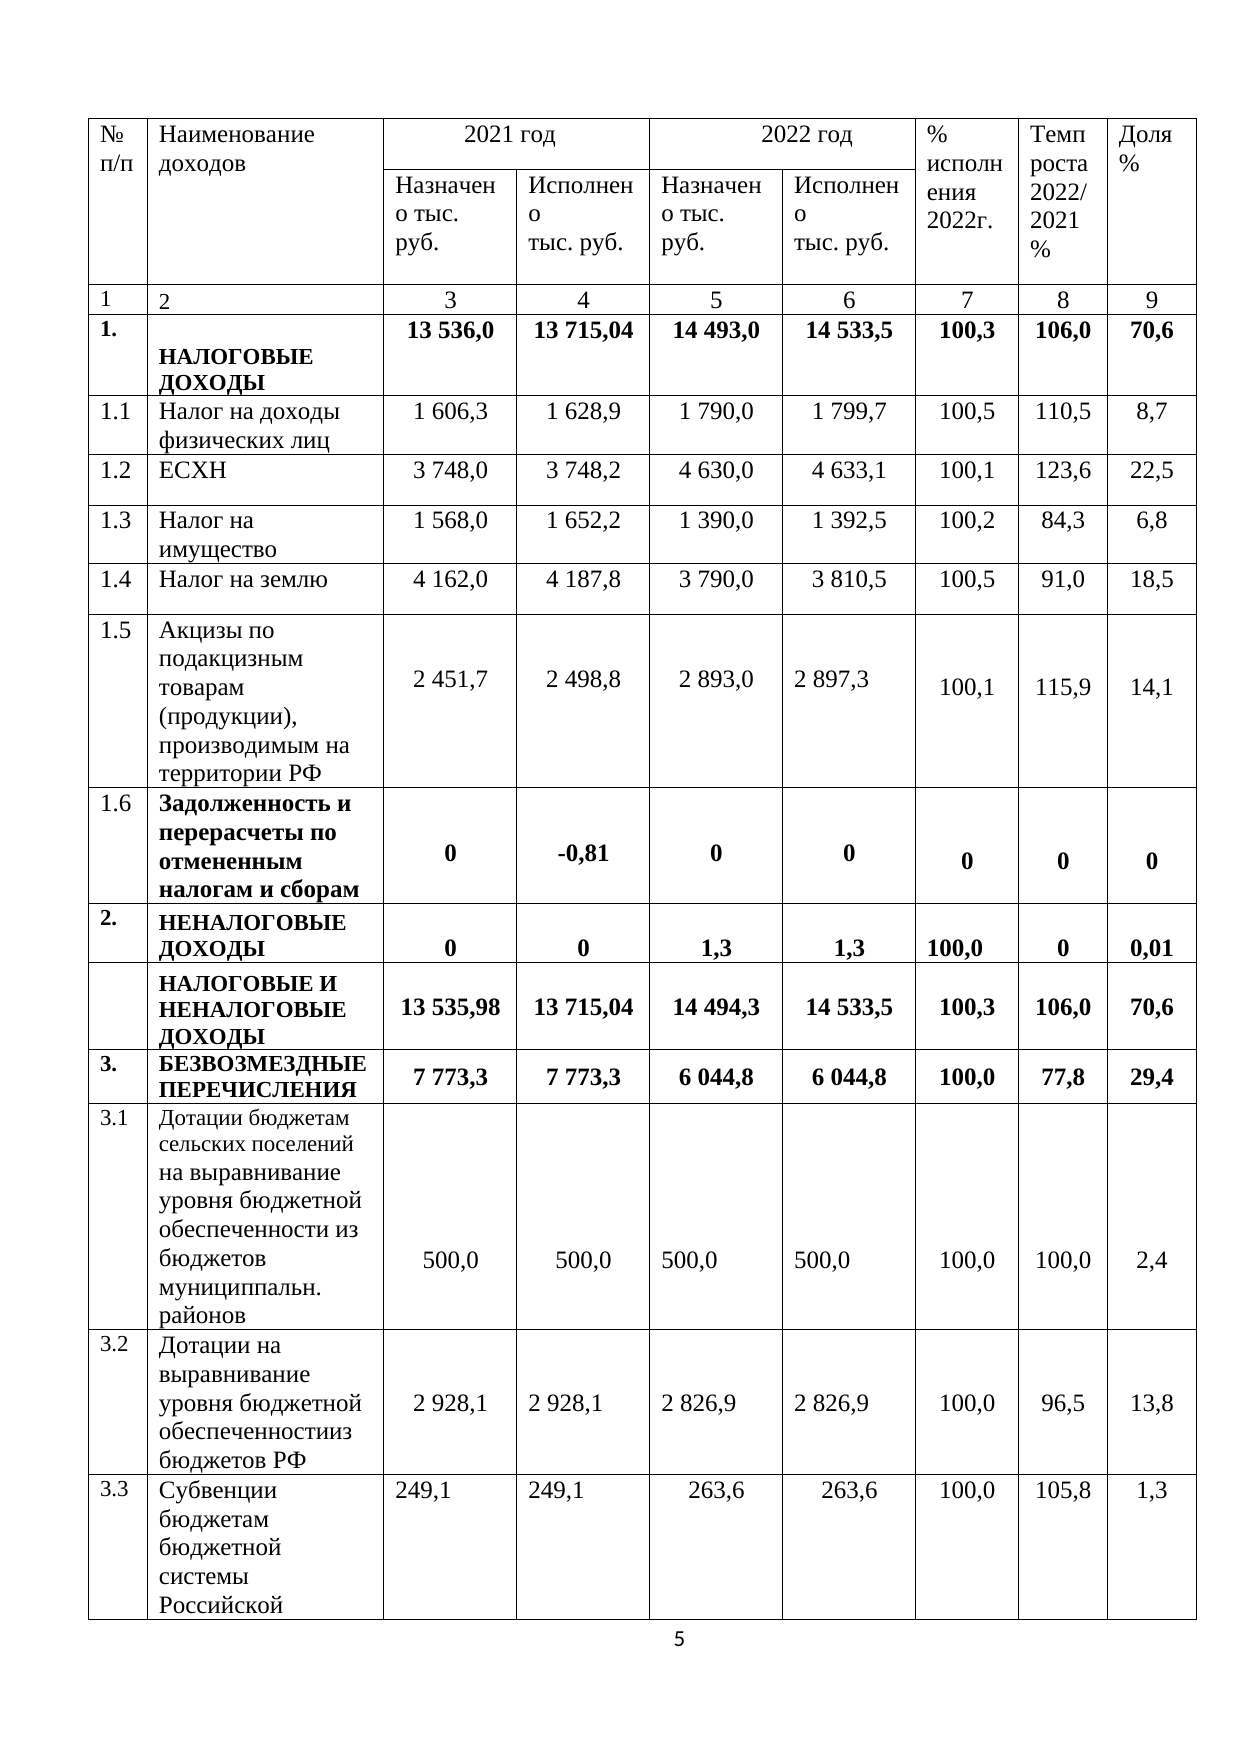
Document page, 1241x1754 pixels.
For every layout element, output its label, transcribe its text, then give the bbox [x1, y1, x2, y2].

table_cell 2 [148, 285, 383, 314]
table_cell 6,8 [1108, 506, 1196, 563]
table_cell 3 790,0 [650, 564, 782, 614]
table_cell 0,01 [1108, 904, 1196, 962]
table_cell 100,1 [916, 455, 1018, 504]
table_cell 2 893,0 [650, 615, 782, 787]
table_cell 100,0 [916, 1104, 1018, 1329]
table_cell 100,1 [916, 615, 1018, 787]
table_cell 105,8 [1019, 1475, 1107, 1619]
table_cell 13 715,04 [517, 963, 649, 1049]
table_cell 100,2 [916, 506, 1018, 563]
table_cell 1 799,7 [783, 396, 915, 454]
table_cell 18,5 [1108, 564, 1196, 614]
table_cell 13 715,04 [517, 315, 649, 395]
table_cell 100,0 [916, 1475, 1018, 1619]
table_cell 84,3 [1019, 506, 1107, 563]
table_cell 0 [1019, 788, 1107, 903]
table_cell 115,9 [1019, 615, 1107, 787]
table_cell 1.5 [89, 615, 147, 787]
table_cell 96,5 [1019, 1330, 1107, 1474]
table_header № п/п [89, 119, 147, 284]
table_cell 1,3 [650, 904, 782, 962]
table_cell -0,81 [517, 788, 649, 903]
table_header 2021 год [384, 119, 649, 169]
table_cell Назначено тыс. руб. [650, 170, 782, 284]
table_cell 100,5 [916, 396, 1018, 454]
table_cell 1 790,0 [650, 396, 782, 454]
table_cell 0 [916, 788, 1018, 903]
table_cell 1.4 [89, 564, 147, 614]
table_cell 3. [89, 1050, 147, 1103]
table_cell 13,8 [1108, 1330, 1196, 1474]
table_cell 100,3 [916, 963, 1018, 1049]
table_cell 70,6 [1108, 315, 1196, 395]
table_cell 7 773,3 [517, 1050, 649, 1103]
table_cell Субвенции бюджетам бюджетной системы Российской Федерации [148, 1475, 383, 1619]
table_cell 13 535,98 [384, 963, 516, 1049]
table_cell 9 [1108, 285, 1196, 314]
table_header % исполнения 2022г. [916, 119, 1018, 284]
table_cell 4 630,0 [650, 455, 782, 504]
table_cell 0 [517, 904, 649, 962]
table_cell 2,4 [1108, 1104, 1196, 1329]
table_cell 14 494,3 [650, 963, 782, 1049]
table_cell 3.2 [89, 1330, 147, 1474]
table_cell 100,0 [916, 904, 1018, 962]
table_cell 106,0 [1019, 963, 1107, 1049]
table_cell НЕНАЛОГОВЫЕ ДОХОДЫ [148, 904, 383, 962]
table_cell 1 652,2 [517, 506, 649, 563]
table_cell ЕСХН [148, 455, 383, 504]
table_cell 0 [783, 788, 915, 903]
table_cell 263,6 [783, 1475, 915, 1619]
table_cell Дотации на выравнивание уровня бюджетной обеспеченностииз бюджетов РФ [148, 1330, 383, 1474]
table_cell 5 [650, 285, 782, 314]
table_cell Налог на имущество [148, 506, 383, 563]
table_cell 3 810,5 [783, 564, 915, 614]
table_cell 500,0 [783, 1104, 915, 1329]
table_cell 3.1 [89, 1104, 147, 1329]
table_cell 500,0 [384, 1104, 516, 1329]
table_header 2022 год [650, 119, 915, 169]
table_header Темп роста 2022/ 2021 % [1019, 119, 1107, 284]
table_cell 1,3 [783, 904, 915, 962]
table_cell 4 [517, 285, 649, 314]
table_cell 100,0 [916, 1330, 1018, 1474]
table_cell 2 826,9 [650, 1330, 782, 1474]
table_cell 106,0 [1019, 315, 1107, 395]
table_cell 1.3 [89, 506, 147, 563]
table_cell 1 628,9 [517, 396, 649, 454]
table_cell 100,5 [916, 564, 1018, 614]
table_cell 4 162,0 [384, 564, 516, 614]
table_cell 1 [89, 285, 147, 314]
table_cell 2 826,9 [783, 1330, 915, 1474]
table_cell 500,0 [650, 1104, 782, 1329]
table_cell 1 568,0 [384, 506, 516, 563]
table_cell 1.1 [89, 396, 147, 454]
table_cell 7 [916, 285, 1018, 314]
table_cell 1 606,3 [384, 396, 516, 454]
table_cell 100,0 [916, 1050, 1018, 1103]
table_cell 500,0 [517, 1104, 649, 1329]
table_cell 100,0 [1019, 1104, 1107, 1329]
table_cell НАЛОГОВЫЕ ДОХОДЫ [148, 315, 383, 395]
table_cell 2 928,1 [517, 1330, 649, 1474]
table_header Доля % [1108, 119, 1196, 284]
table_cell 123,6 [1019, 455, 1107, 504]
table_cell 8 [1019, 285, 1107, 314]
table_cell 1 392,5 [783, 506, 915, 563]
table_cell 14 533,5 [783, 315, 915, 395]
table_cell БЕЗВОЗМЕЗДНЫЕ ПЕРЕЧИСЛЕНИЯ [148, 1050, 383, 1103]
table_cell 1.6 [89, 788, 147, 903]
table_cell 91,0 [1019, 564, 1107, 614]
table_cell 1. [89, 315, 147, 395]
table_cell 29,4 [1108, 1050, 1196, 1103]
table_cell 7 773,3 [384, 1050, 516, 1103]
table_cell 0 [1108, 788, 1196, 903]
table_cell 249,1 [517, 1475, 649, 1619]
table_header Наименование доходов [148, 119, 383, 284]
table_cell 13 536,0 [384, 315, 516, 395]
table_cell 3.3 [89, 1475, 147, 1619]
table_cell 0 [650, 788, 782, 903]
table_cell 4 633,1 [783, 455, 915, 504]
table_cell 8,7 [1108, 396, 1196, 454]
table_cell Налог на землю [148, 564, 383, 614]
table_cell Задолженность и перерасчеты по отмененным налогам и сборам [148, 788, 383, 903]
table_cell Исполнено тыс. руб. [517, 170, 649, 284]
table_cell Назначено тыс. руб. [384, 170, 516, 284]
table_cell 6 044,8 [650, 1050, 782, 1103]
table_cell 0 [384, 788, 516, 903]
table_cell 1.2 [89, 455, 147, 504]
table_cell 14 533,5 [783, 963, 915, 1049]
table_cell 2 451,7 [384, 615, 516, 787]
table_cell 3 748,0 [384, 455, 516, 504]
table_cell 77,8 [1019, 1050, 1107, 1103]
table_cell 3 [384, 285, 516, 314]
table_cell 2 928,1 [384, 1330, 516, 1474]
table_cell 2 498,8 [517, 615, 649, 787]
table_cell 22,5 [1108, 455, 1196, 504]
table_cell 263,6 [650, 1475, 782, 1619]
table_cell 3 748,2 [517, 455, 649, 504]
table_cell 1 390,0 [650, 506, 782, 563]
table_cell 100,3 [916, 315, 1018, 395]
table_cell Акцизы по подакцизным товарам (продукции), производимым на территории РФ [148, 615, 383, 787]
table_cell 14,1 [1108, 615, 1196, 787]
table_cell 70,6 [1108, 963, 1196, 1049]
table_cell 2 897,3 [783, 615, 915, 787]
table_cell 1,3 [1108, 1475, 1196, 1619]
table_cell НАЛОГОВЫЕ И НЕНАЛОГОВЫЕ ДОХОДЫ [148, 963, 383, 1049]
table_cell Исполнено тыс. руб. [783, 170, 915, 284]
table_cell 110,5 [1019, 396, 1107, 454]
table_cell 2. [89, 904, 147, 962]
table_cell 6 044,8 [783, 1050, 915, 1103]
table_cell Налог на доходы физических лиц [148, 396, 383, 454]
table_cell Дотации бюджетам сельских поселений на выравнивание уровня бюджетной обеспеченности из бюджетов мунициппальн. районов [148, 1104, 383, 1329]
table_cell 14 493,0 [650, 315, 782, 395]
table_cell [89, 963, 147, 1049]
table_cell 4 187,8 [517, 564, 649, 614]
table_cell 6 [783, 285, 915, 314]
table_cell 0 [1019, 904, 1107, 962]
table_cell 0 [384, 904, 516, 962]
table_cell 249,1 [384, 1475, 516, 1619]
